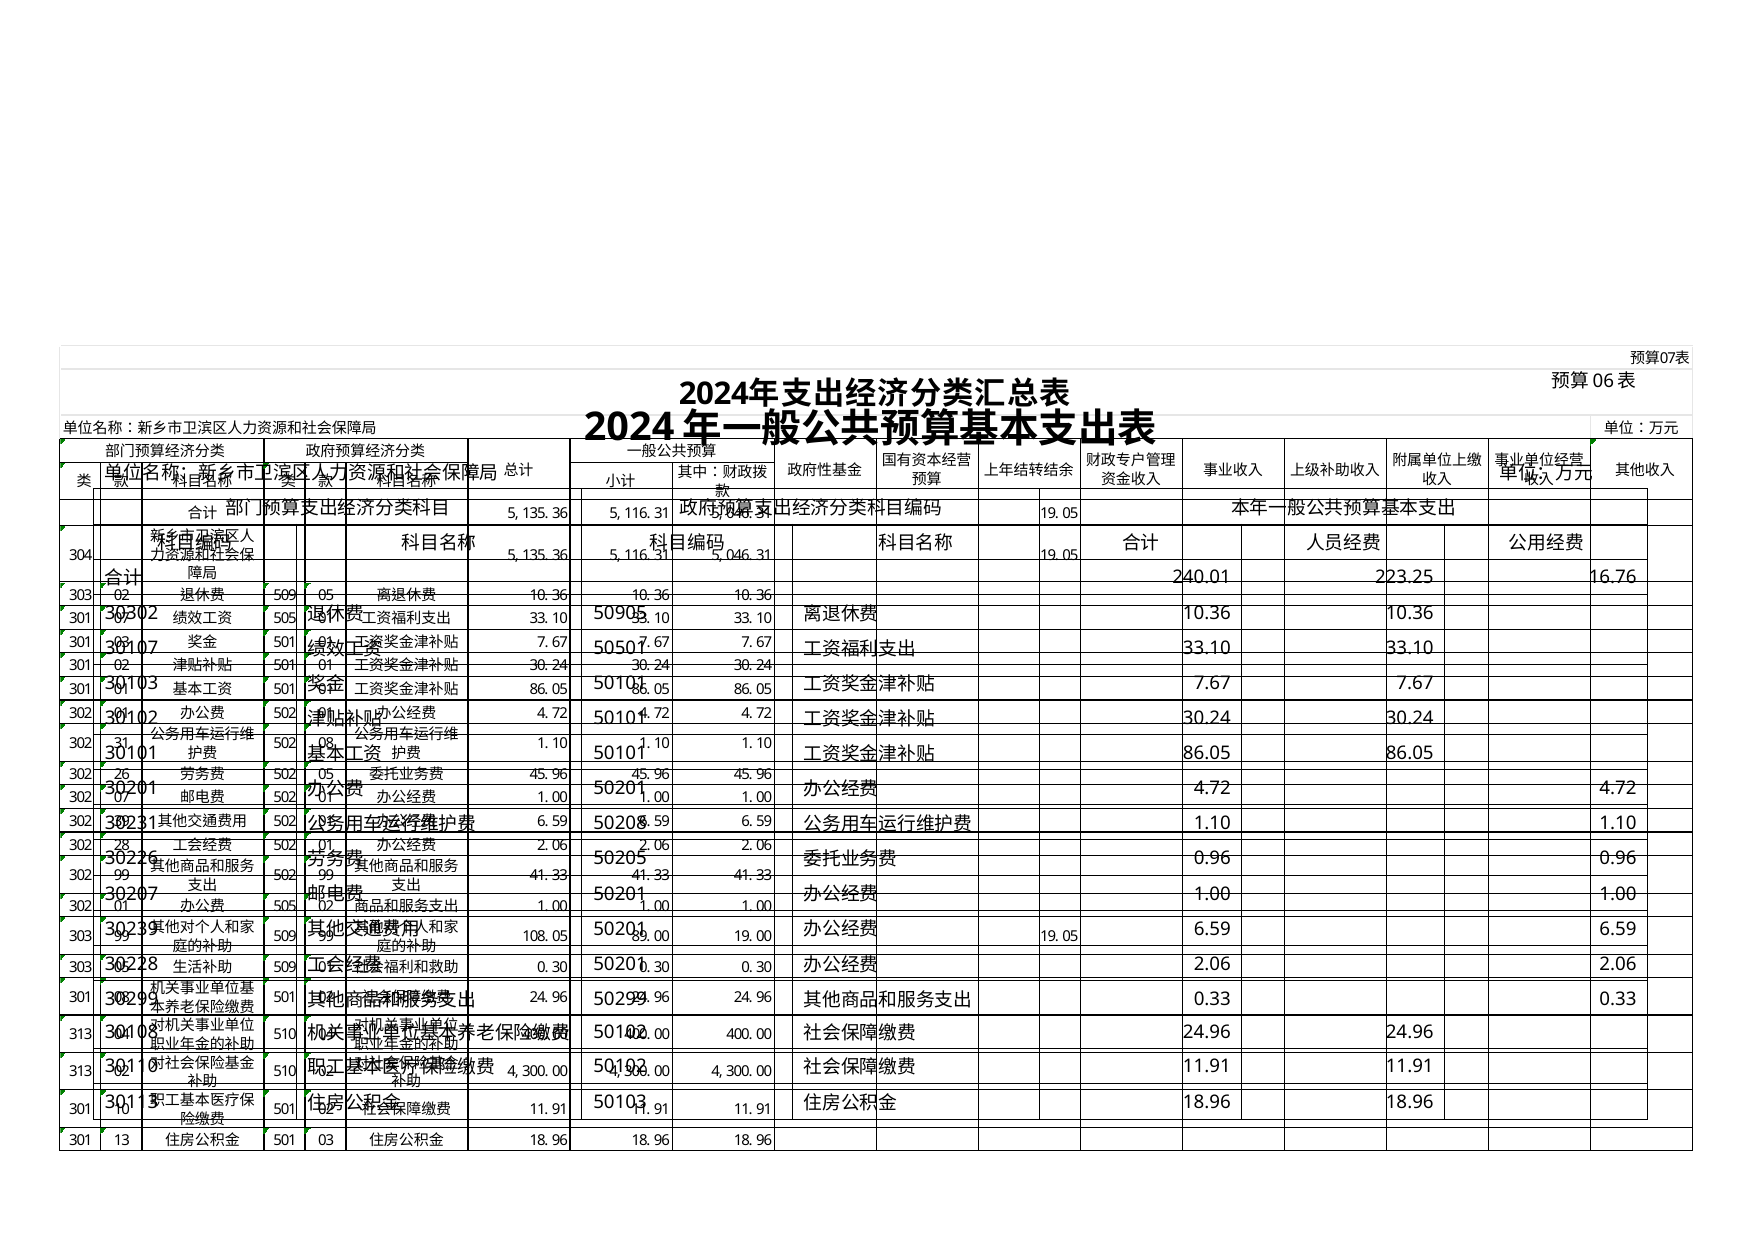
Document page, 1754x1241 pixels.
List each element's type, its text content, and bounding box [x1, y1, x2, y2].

table_cell 24.96 [1242, 1016, 1444, 1047]
table_cell 基本工资 [297, 735, 581, 769]
table_cell 机关事业单位基本养老保险缴费 [297, 1016, 581, 1047]
table_cell [1445, 1016, 1647, 1047]
table_cell 津贴补贴 [297, 700, 581, 734]
table_cell 16.76 [1445, 560, 1647, 594]
table_cell 7.67 [1040, 665, 1241, 699]
table_cell 11.91 [1040, 1049, 1241, 1082]
table_cell 2024年一般公共预算基本支出表 [93, 397, 1647, 454]
table_cell 24.96 [1040, 1016, 1241, 1047]
table_cell 50201 [582, 770, 792, 804]
table_cell 1.10 [1445, 805, 1647, 839]
table_cell 50201 [582, 876, 792, 909]
table_cell 30113 [94, 1084, 296, 1119]
table_cell 其他交通费用 [297, 911, 581, 945]
table_cell 6.59 [1040, 911, 1241, 945]
table_cell 30239 [94, 911, 296, 945]
table_cell 30103 [94, 665, 296, 699]
table_cell 50101 [582, 735, 792, 769]
table_cell 劳务费 [297, 840, 581, 874]
table_cell 50208 [582, 805, 792, 839]
table_cell 50101 [582, 665, 792, 699]
table_cell 50201 [582, 946, 792, 980]
table_cell 工会经费 [297, 946, 581, 980]
table_cell 50103 [582, 1084, 792, 1119]
table_cell 科目名称 [793, 525, 1039, 558]
table_cell [1242, 981, 1444, 1015]
table_cell 绩效工资 [297, 630, 581, 664]
table_cell 30110 [94, 1049, 296, 1082]
table_cell 合计 [94, 560, 296, 594]
table_cell 奖金 [297, 665, 581, 699]
table_cell 0.96 [1040, 840, 1241, 874]
table_cell 30299 [94, 981, 296, 1015]
table_cell 人员经费 [1242, 525, 1444, 558]
table_cell 社会保障缴费 [793, 1049, 1039, 1082]
table_cell [1445, 630, 1647, 664]
table_cell 18.96 [1242, 1084, 1444, 1119]
table_cell 部门预算支出经济分类科目 [94, 489, 581, 523]
table_cell 30.24 [1242, 700, 1444, 734]
table_cell [1445, 1049, 1647, 1082]
table_cell 合计 [1040, 525, 1241, 558]
table_cell 单位名称：新乡市卫滨区人力资源和社会保障局 [93, 454, 1444, 488]
table_cell 0.33 [1040, 981, 1241, 1015]
table_cell 科目编码 [94, 525, 296, 558]
table_cell 单位：万元 [1445, 454, 1647, 488]
table_cell 住房公积金 [297, 1084, 581, 1119]
table_cell 50299 [582, 981, 792, 1015]
table_cell 6.59 [1445, 911, 1647, 945]
table_cell 86.05 [1242, 735, 1444, 769]
table_cell 科目名称 [297, 525, 581, 558]
table_cell 离退休费 [793, 595, 1039, 629]
table_cell 公务用车运行维护费 [793, 805, 1039, 839]
table_cell 住房公积金 [793, 1084, 1039, 1119]
table_cell 1.00 [1040, 876, 1241, 909]
table_cell 50102 [582, 1016, 792, 1047]
table_cell 工资奖金津补贴 [793, 700, 1039, 734]
table_cell [1445, 700, 1647, 734]
table_cell 其他商品和服务支出 [297, 981, 581, 1015]
table_cell 0.96 [1445, 840, 1647, 874]
table_cell 工资奖金津补贴 [793, 735, 1039, 769]
table_cell 4.72 [1040, 770, 1241, 804]
table_cell 2.06 [1445, 946, 1647, 980]
table_cell 办公经费 [793, 911, 1039, 945]
table_cell [297, 560, 581, 594]
table_cell [1242, 770, 1444, 804]
table_cell 退休费 [297, 595, 581, 629]
table_cell 邮电费 [297, 876, 581, 909]
table_cell 240.01 [1040, 560, 1241, 594]
table_cell 政府预算支出经济分类科目编码 [582, 489, 1039, 523]
table_cell 30228 [94, 946, 296, 980]
table_cell 86.05 [1040, 735, 1241, 769]
table_cell [1242, 805, 1444, 839]
table_cell 10.36 [1242, 595, 1444, 629]
table_cell 本年一般公共预算基本支出 [1040, 489, 1647, 523]
table_cell 公用经费 [1445, 525, 1647, 558]
table_cell 30302 [94, 595, 296, 629]
table_cell 社会保障缴费 [793, 1016, 1039, 1047]
table_cell 18.96 [1040, 1084, 1241, 1119]
table_cell 委托业务费 [793, 840, 1039, 874]
table_cell [1242, 840, 1444, 874]
table_cell 33.10 [1242, 630, 1444, 664]
table_cell 10.36 [1040, 595, 1241, 629]
table_cell 工资奖金津补贴 [793, 665, 1039, 699]
table_cell 办公经费 [793, 770, 1039, 804]
table_cell 50101 [582, 700, 792, 734]
table_cell 50201 [582, 911, 792, 945]
table_cell 50205 [582, 840, 792, 874]
table_cell [1445, 665, 1647, 699]
table_cell 办公经费 [793, 946, 1039, 980]
table_cell 办公费 [297, 770, 581, 804]
table_cell [1445, 595, 1647, 629]
table_cell 50905 [582, 595, 792, 629]
table_cell 50102 [582, 1049, 792, 1082]
table_cell 30102 [94, 700, 296, 734]
table_cell [1445, 735, 1647, 769]
table_cell 办公经费 [793, 876, 1039, 909]
table_cell [582, 560, 792, 594]
table_cell 7.67 [1242, 665, 1444, 699]
table_cell 50501 [582, 630, 792, 664]
table_cell [1242, 911, 1444, 945]
table_cell 11.91 [1242, 1049, 1444, 1082]
table_cell 30.24 [1040, 700, 1241, 734]
table_cell 1.00 [1445, 876, 1647, 909]
table_cell 1.10 [1040, 805, 1241, 839]
table_cell 30101 [94, 735, 296, 769]
table_cell 30201 [94, 770, 296, 804]
table_cell 2.06 [1040, 946, 1241, 980]
table_cell 30226 [94, 840, 296, 874]
table_cell [793, 560, 1039, 594]
table_cell 0.33 [1445, 981, 1647, 1015]
table_cell 工资福利支出 [793, 630, 1039, 664]
table_cell 30231 [94, 805, 296, 839]
table_cell 公务用车运行维护费 [297, 805, 581, 839]
table_cell 33.10 [1040, 630, 1241, 664]
table_cell 4.72 [1445, 770, 1647, 804]
table_cell [1242, 876, 1444, 909]
table_cell 科目编码 [582, 525, 792, 558]
table_cell 其他商品和服务支出 [793, 981, 1039, 1015]
table_cell 30108 [94, 1016, 296, 1047]
table_cell 30107 [94, 630, 296, 664]
table_cell 223.25 [1242, 560, 1444, 594]
table_cell 职工基本医疗保险缴费 [297, 1049, 581, 1082]
table_cell [1445, 1084, 1647, 1119]
table_cell 30207 [94, 876, 296, 909]
table_cell [1242, 946, 1444, 980]
table_header 预算06表 [93, 363, 1647, 397]
